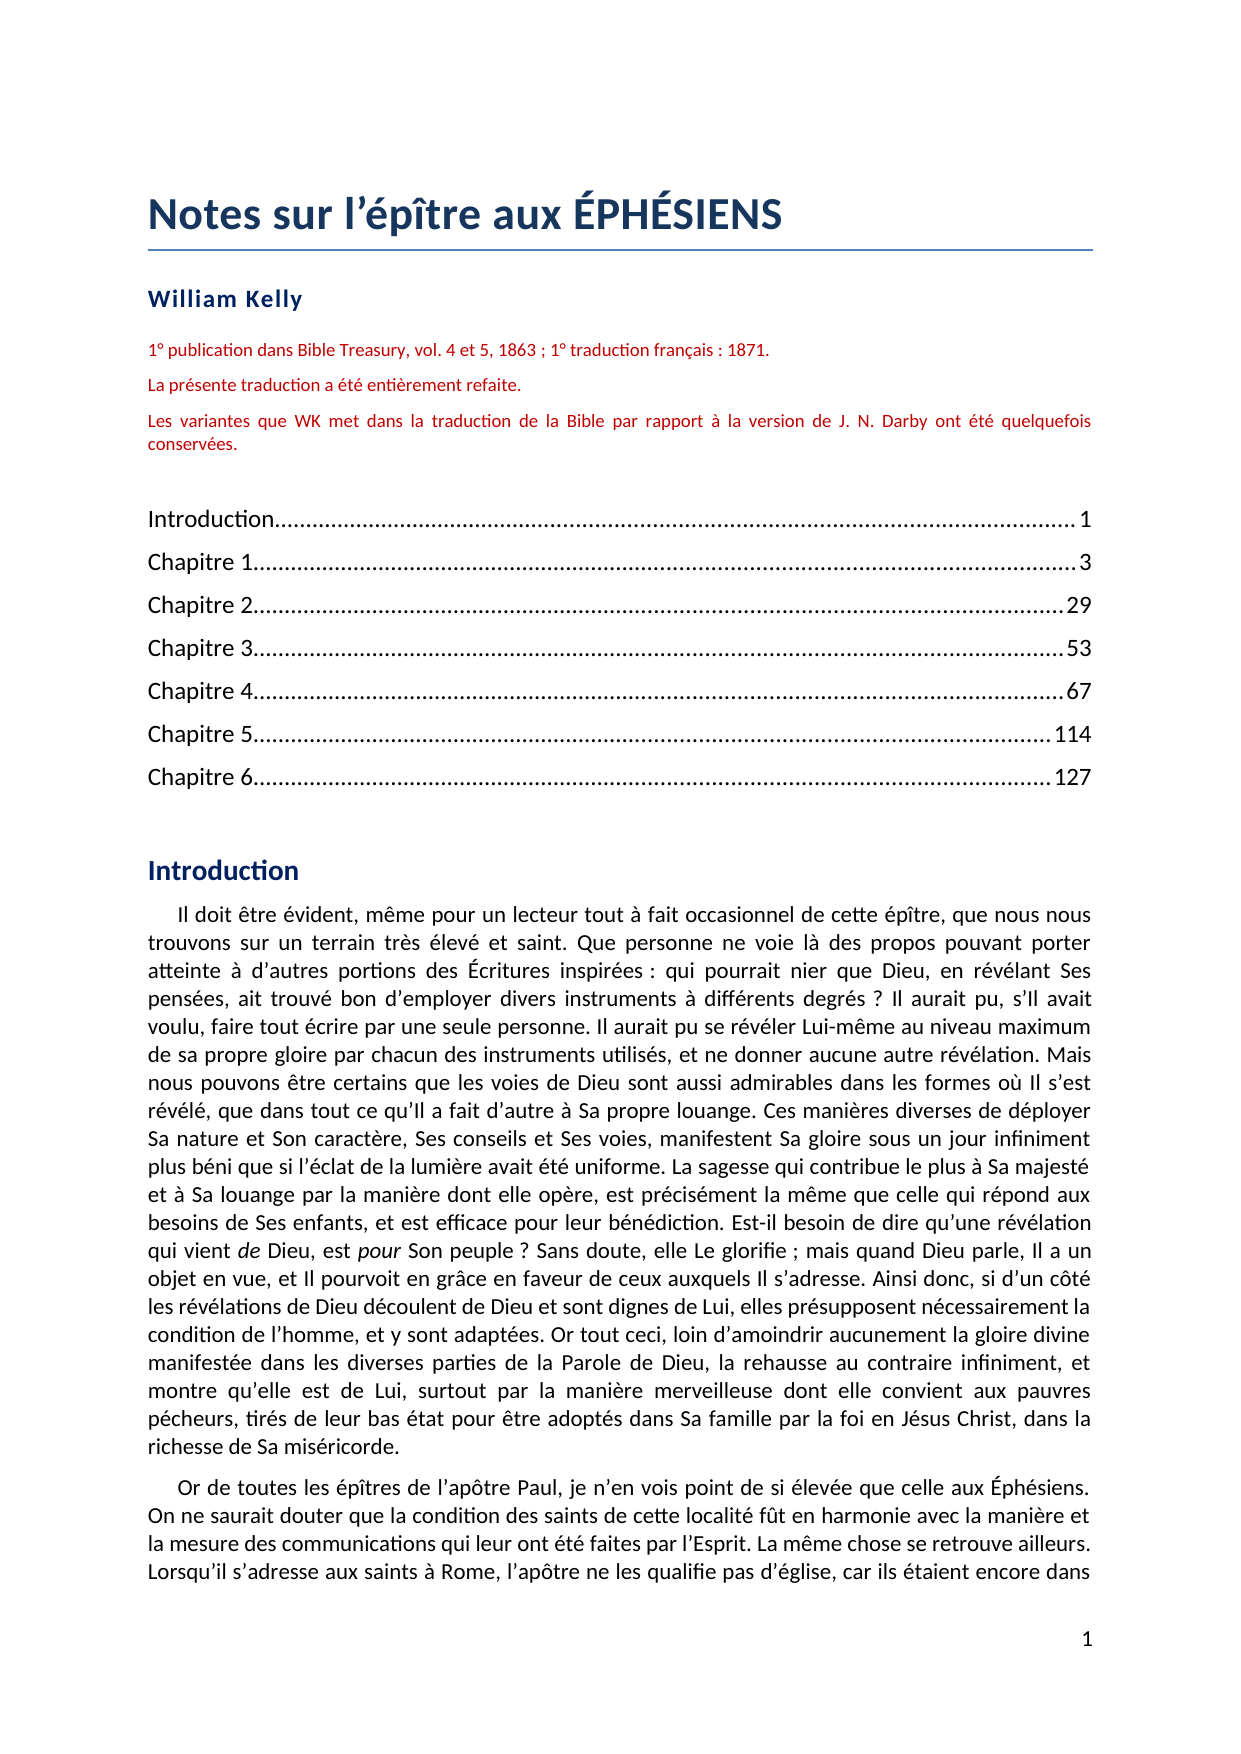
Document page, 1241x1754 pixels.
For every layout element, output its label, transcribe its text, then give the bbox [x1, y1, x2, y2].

subtitle Introduction [148, 852, 1093, 887]
subtitle William Kelly [148, 283, 1093, 313]
text Chapitre 3 53 [148, 632, 1093, 662]
text Chapitre 1 3 [148, 546, 1093, 576]
text Chapitre 2 29 [148, 589, 1093, 619]
title Notes sur l’épître aux ÉPHÉSIENS [148, 185, 1093, 249]
text Chapitre 6 127 [148, 761, 1093, 791]
text Chapitre 5 114 [148, 718, 1093, 748]
text Introduction 1 [148, 503, 1093, 533]
text Il doit être évident, même pour un lecteur tout à fait occasionnel de cette épître, que nous nous trouvons sur un terrain très élevé et saint. Que personne ne voie là des propos pouvant porter atteinte à d’autres portions des Écritures inspirées : qui pourrait nier que Dieu, en révélant Ses pensées, ait trouvé bon d’employer divers instruments à différents degrés ? Il aurait pu, s’Il avait voulu, faire tout écrire par une seule personne. Il aurait pu se révéler Lui-même au niveau maximum de sa propre gloire par chacun des instruments utilisés, et ne donner aucune autre révélation. Mais nous pouvons être certains que les voies de Dieu sont aussi admirables dans les formes où Il s’est révélé, que dans tout ce qu’Il a fait d’autre à Sa propre louange. Ces manières diverses de déployer Sa nature et Son caractère, Ses conseils et Ses voies, manifestent Sa gloire sous un jour infiniment plus béni que si l’éclat de la lumière avait été uniforme. La sagesse qui contribue le plus à Sa majesté et à Sa louange par la manière dont elle opère, est précisément la même que celle qui répond aux besoins de Ses enfants, et est efficace pour leur bénédiction. Est-il besoin de dire qu’une révélation qui vient de Dieu, est pour Son peuple ? Sans doute, elle Le glorifie ; mais quand Dieu parle, Il a un objet en vue, et Il pourvoit en grâce en faveur de ceux auxquels Il s’adresse. Ainsi donc, si d’un côté les révélations de Dieu découlent de Dieu et sont dignes de Lui, elles présupposent nécessairement la condition de l’homme, et y sont adaptées. Or tout ceci, loin d’amoindrir aucunement la gloire divine manifestée dans les diverses parties de la Parole de Dieu, la rehausse au contraire infiniment, et montre qu’elle est de Lui, surtout par la manière merveilleuse dont elle convient aux pauvres pécheurs, tirés de leur bas état pour être adoptés dans Sa famille par la foi en Jésus Christ, dans la richesse de Sa miséricorde. [148, 900, 1093, 1460]
text Chapitre 4 67 [148, 675, 1093, 705]
text Les variantes que WK met dans la traduction de la Bible par rapport à la version de J. N. Darby ont été quelquefois conservées. [148, 409, 1093, 455]
text La présente traduction a été entièrement refaite. [148, 374, 1093, 397]
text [148, 1473, 1093, 1585]
text 1° publication dans Bible Treasury, vol. 4 et 5, 1863 ; 1° traduction français : 1871. [148, 338, 1093, 361]
